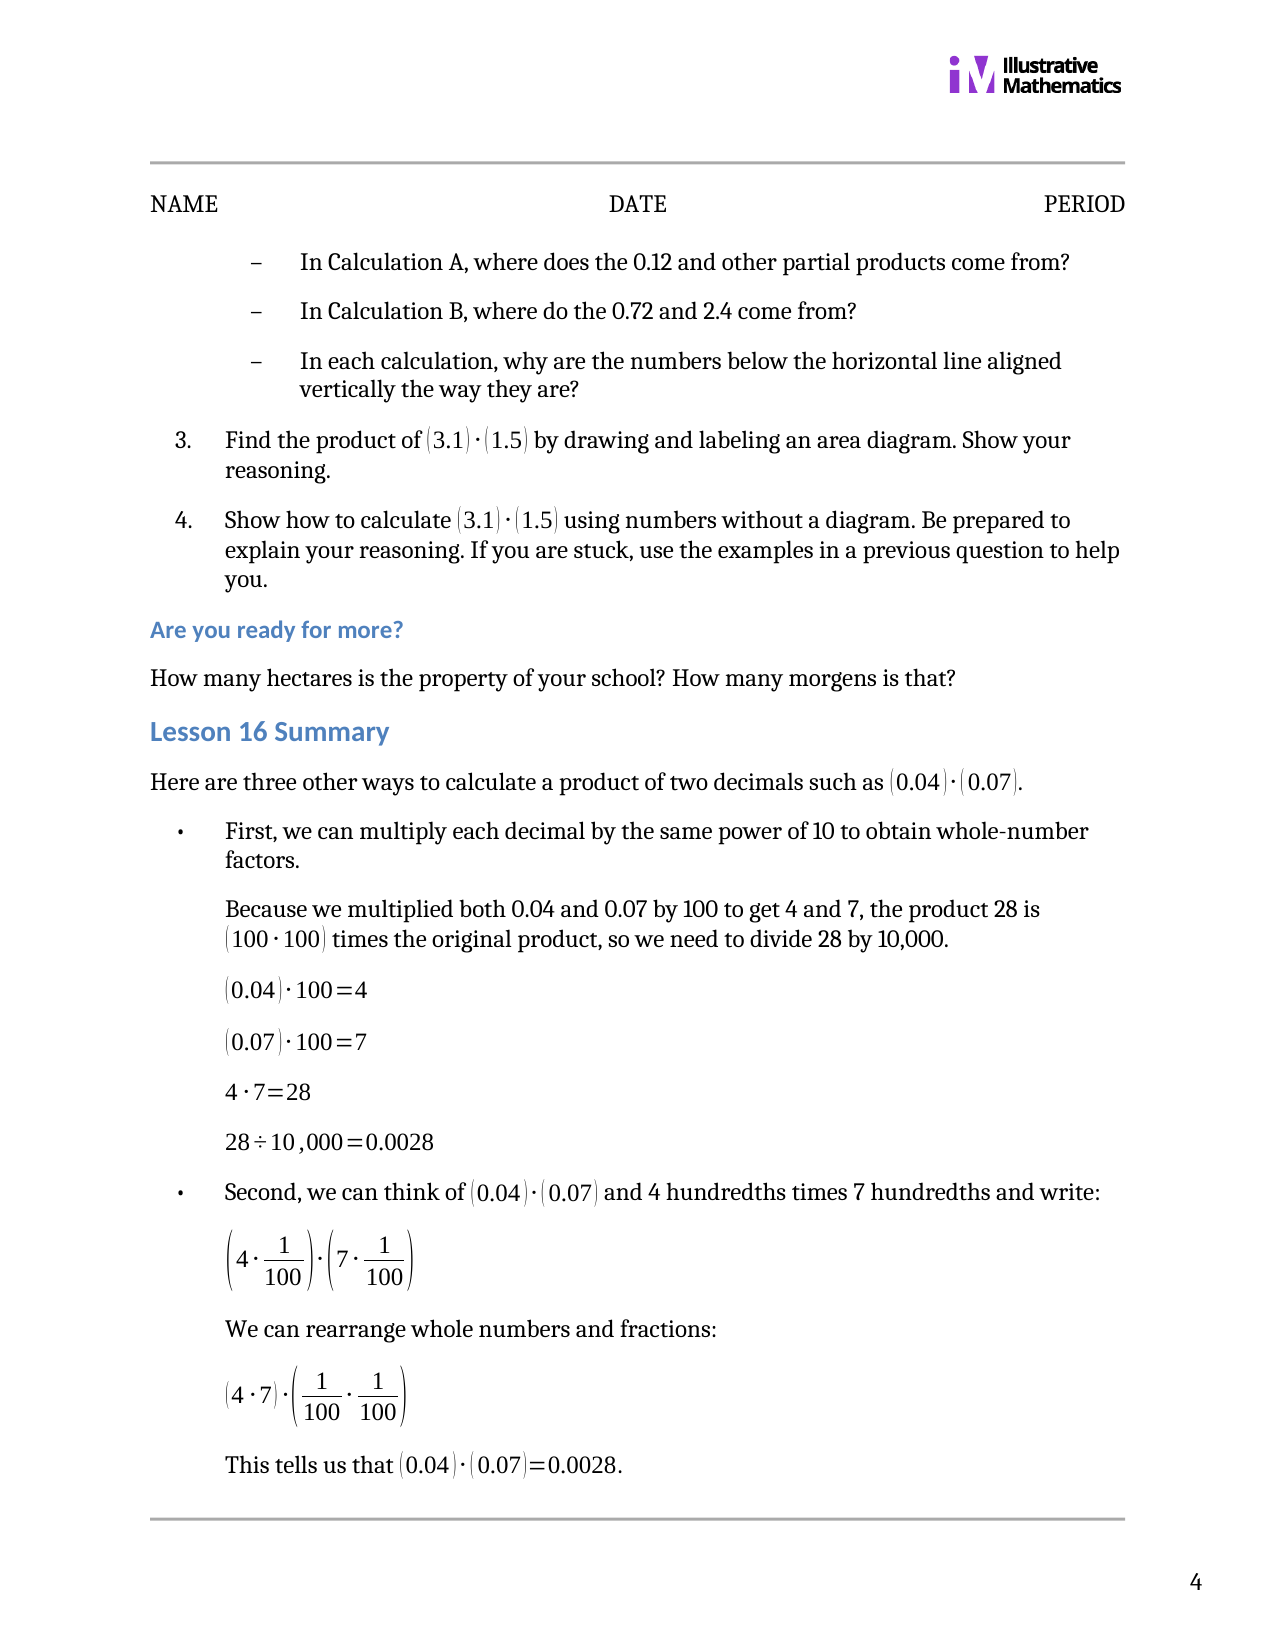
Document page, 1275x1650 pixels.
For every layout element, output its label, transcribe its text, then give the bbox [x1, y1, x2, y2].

list Second, we can think of and 4 hundredths times 7 hundredths and write: [175, 1177, 1125, 1208]
list In each calculation, why are the numbers below the horizontal line aligned vertically the way they are? [250, 347, 1125, 404]
list Show how to calculate using numbers without a diagram. Be prepared to explain your reasoning. If you are stuck, use the examples in a previous question to help you. [175, 505, 1125, 593]
text How many hectares is the property of your school? How many morgens is that? [150, 663, 1125, 692]
list In Calculation A, where does the 0.12 and other partial products come from? [250, 247, 1125, 276]
subtitle Are you ready for more? [150, 614, 1125, 645]
list First, we can multiply each decimal by the same power of 10 to obtain whole-number factors. [175, 817, 1125, 874]
picture [949, 55, 1121, 93]
list In Calculation B, where do the 0.72 and 2.4 come from? [250, 297, 1125, 326]
subtitle Lesson 16 Summary [150, 713, 1125, 749]
text Here are three other ways to calculate a product of two decimals such as . [150, 767, 1125, 798]
list We can rearrange whole numbers and fractions: [175, 1315, 1125, 1343]
list Find the product of by drawing and labeling an area diagram. Show your reasoning. [175, 425, 1125, 484]
list Because we multiplied both 0.04 and 0.07 by 100 to get 4 and 7, the product 28 is times the original product, so we need to divide 28 by 10,000. [175, 895, 1125, 954]
list This tells us that . [175, 1450, 1125, 1481]
